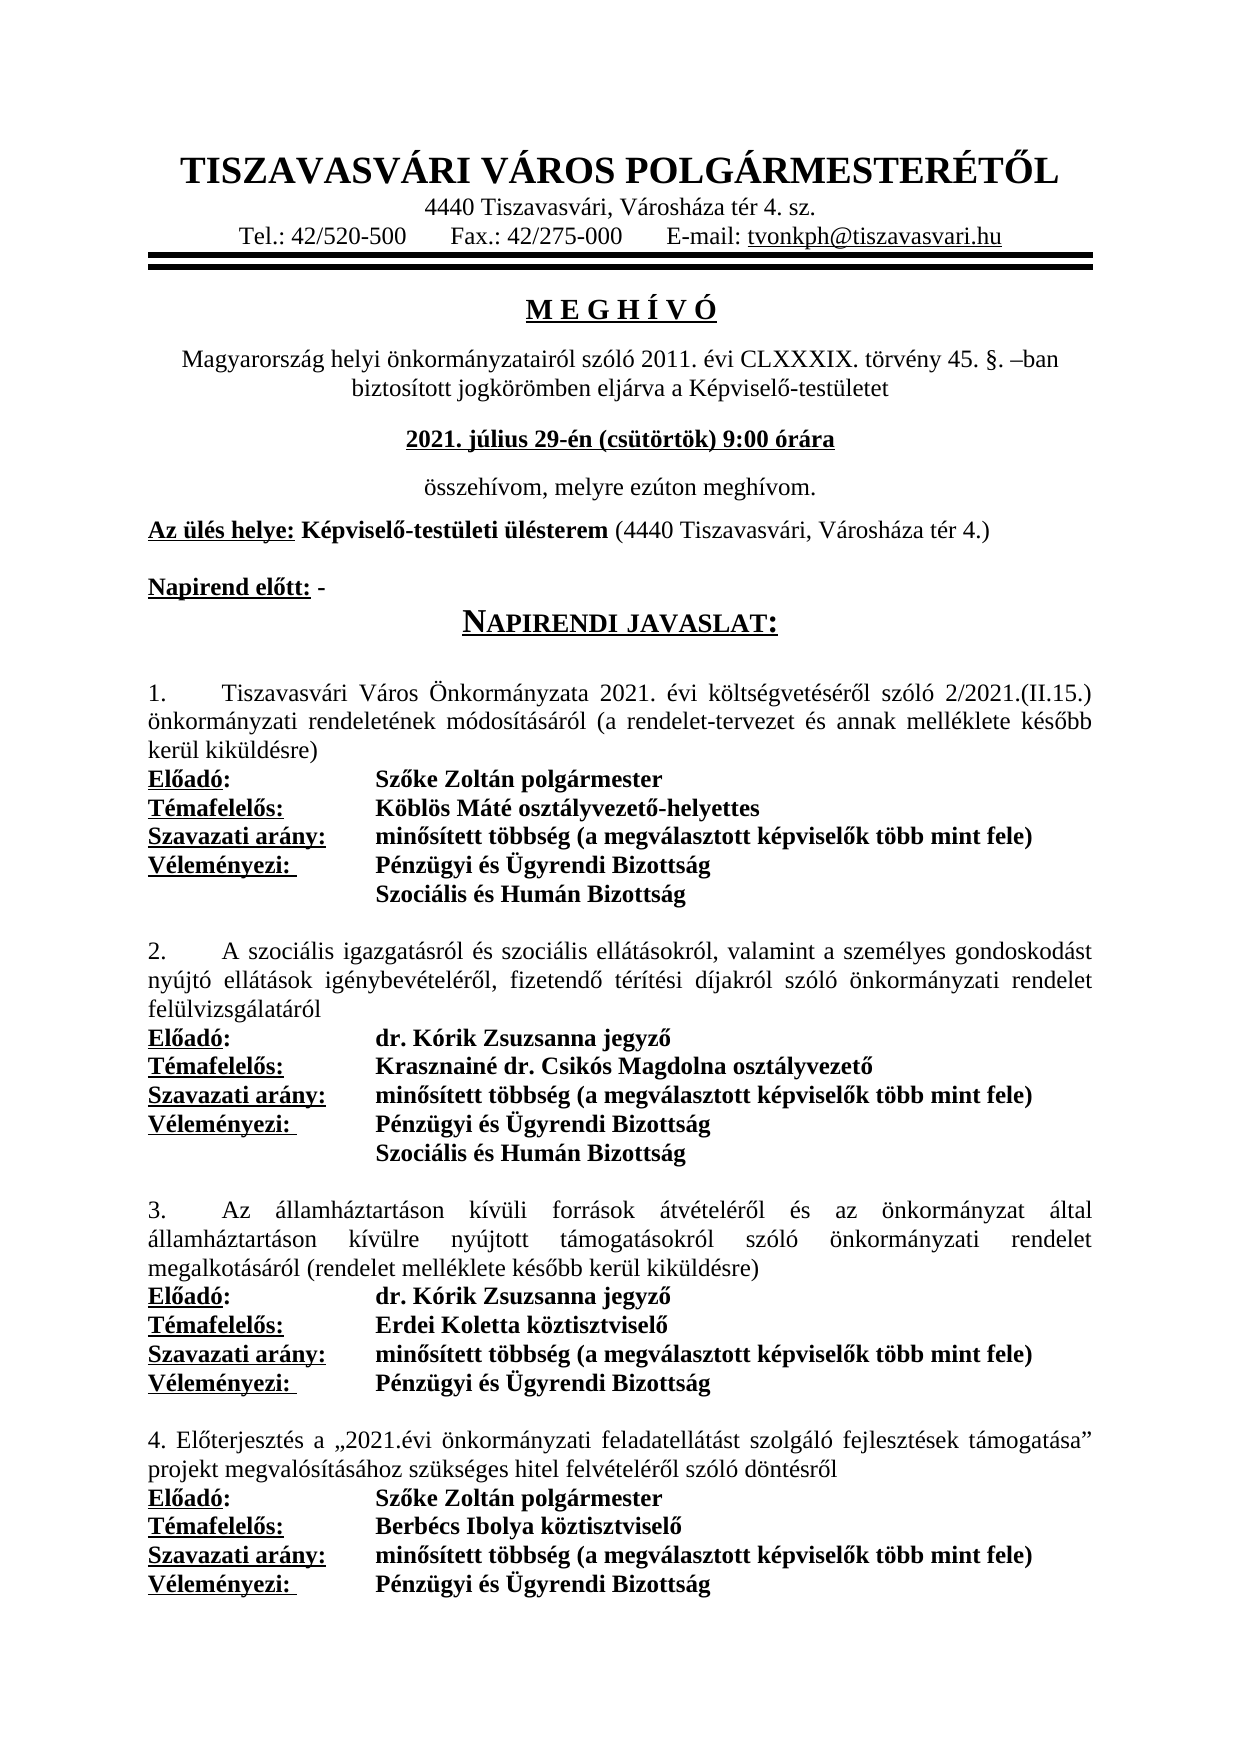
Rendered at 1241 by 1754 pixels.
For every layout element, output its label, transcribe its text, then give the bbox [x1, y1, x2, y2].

text Előadó: Szőke Zoltán polgármester [148, 764, 1093, 793]
text Véleményezi: Pénzügyi és Ügyrendi Bizottság [148, 1569, 1093, 1598]
text Napirend előtt: - [148, 572, 1093, 601]
text Előadó: dr. Kórik Zsuzsanna jegyző [148, 1281, 1093, 1310]
text 1. Tiszavasvári Város Önkormányzata 2021. évi költségvetéséről szóló 2/2021.(II.15.) önkormányzati rendeletének módosításáról (a rendelet-tervezet és annak melléklete később kerül kiküldésre) [148, 678, 1093, 764]
text Tel.: 42/520-500 Fax.: 42/275-000 E-mail: tvonkph@tiszavasvari.hu [148, 221, 1093, 252]
text 2. A szociális igazgatásról és szociális ellátásokról, valamint a személyes gondoskodást nyújtó ellátások igénybevételéről, fizetendő térítési díjakról szóló önkormányzati rendelet felülvizsgálatáról [148, 936, 1093, 1023]
text TISZAVASVÁRI VÁROS POLGÁRMESTERÉTŐL [148, 148, 1093, 192]
text Témafelelős: Köblös Máté osztályvezető-helyettes [148, 793, 1093, 821]
text Témafelelős: Erdei Koletta köztisztviselő [148, 1310, 1093, 1339]
text Előadó: Szőke Zoltán polgármester [148, 1483, 1093, 1511]
text Témafelelős: Krasznainé dr. Csikós Magdolna osztályvezető [148, 1051, 1093, 1080]
text Szavazati arány: minősített többség (a megválasztott képviselők több mint fele) [148, 1339, 1093, 1368]
text Szavazati arány: minősített többség (a megválasztott képviselők több mint fele) [148, 1540, 1093, 1569]
text összehívom, melyre ezúton meghívom. [148, 472, 1093, 500]
text Véleményezi: Pénzügyi és Ügyrendi Bizottság [148, 1368, 1093, 1396]
text Előadó: dr. Kórik Zsuzsanna jegyző [148, 1023, 1093, 1051]
text 3. Az államháztartáson kívüli források átvételéről és az önkormányzat által államháztartáson kívülre nyújtott támogatásokról szóló önkormányzati rendelet megalkotásáról (rendelet melléklete később kerül kiküldésre) [148, 1195, 1093, 1281]
text Témafelelős: Berbécs Ibolya köztisztviselő [148, 1511, 1093, 1540]
text Véleményezi: Pénzügyi és Ügyrendi Bizottság [148, 850, 1093, 879]
text 2021. július 29-én (csütörtök) 9:00 órára [148, 424, 1093, 452]
text 4. Előterjesztés a „2021.évi önkormányzati feladatellátást szolgáló fejlesztések támogatása” projekt megvalósításához szükséges hitel felvételéről szóló döntésről [148, 1425, 1093, 1483]
text Napirendi javaslat: [148, 601, 1093, 639]
text M E G H Í V Ó [149, 292, 1093, 325]
text 4440 Tiszavasvári, Városháza tér 4. sz. [148, 192, 1093, 221]
text Magyarország helyi önkormányzatairól szóló 2011. évi CLXXXIX. törvény 45. §. –ban biztosított jogkörömben eljárva a Képviselő-testületet [148, 344, 1093, 402]
text Az ülés helye: Képviselő-testületi ülésterem (4440 Tiszavasvári, Városháza tér 4.) [148, 515, 1093, 543]
text Véleményezi: Pénzügyi és Ügyrendi Bizottság [148, 1109, 1093, 1138]
text Szavazati arány: minősített többség (a megválasztott képviselők több mint fele) [148, 1080, 1093, 1109]
text Szociális és Humán Bizottság [295, 879, 1093, 908]
text Szavazati arány: minősített többség (a megválasztott képviselők több mint fele) [148, 821, 1093, 850]
text Szociális és Humán Bizottság [295, 1138, 1093, 1166]
